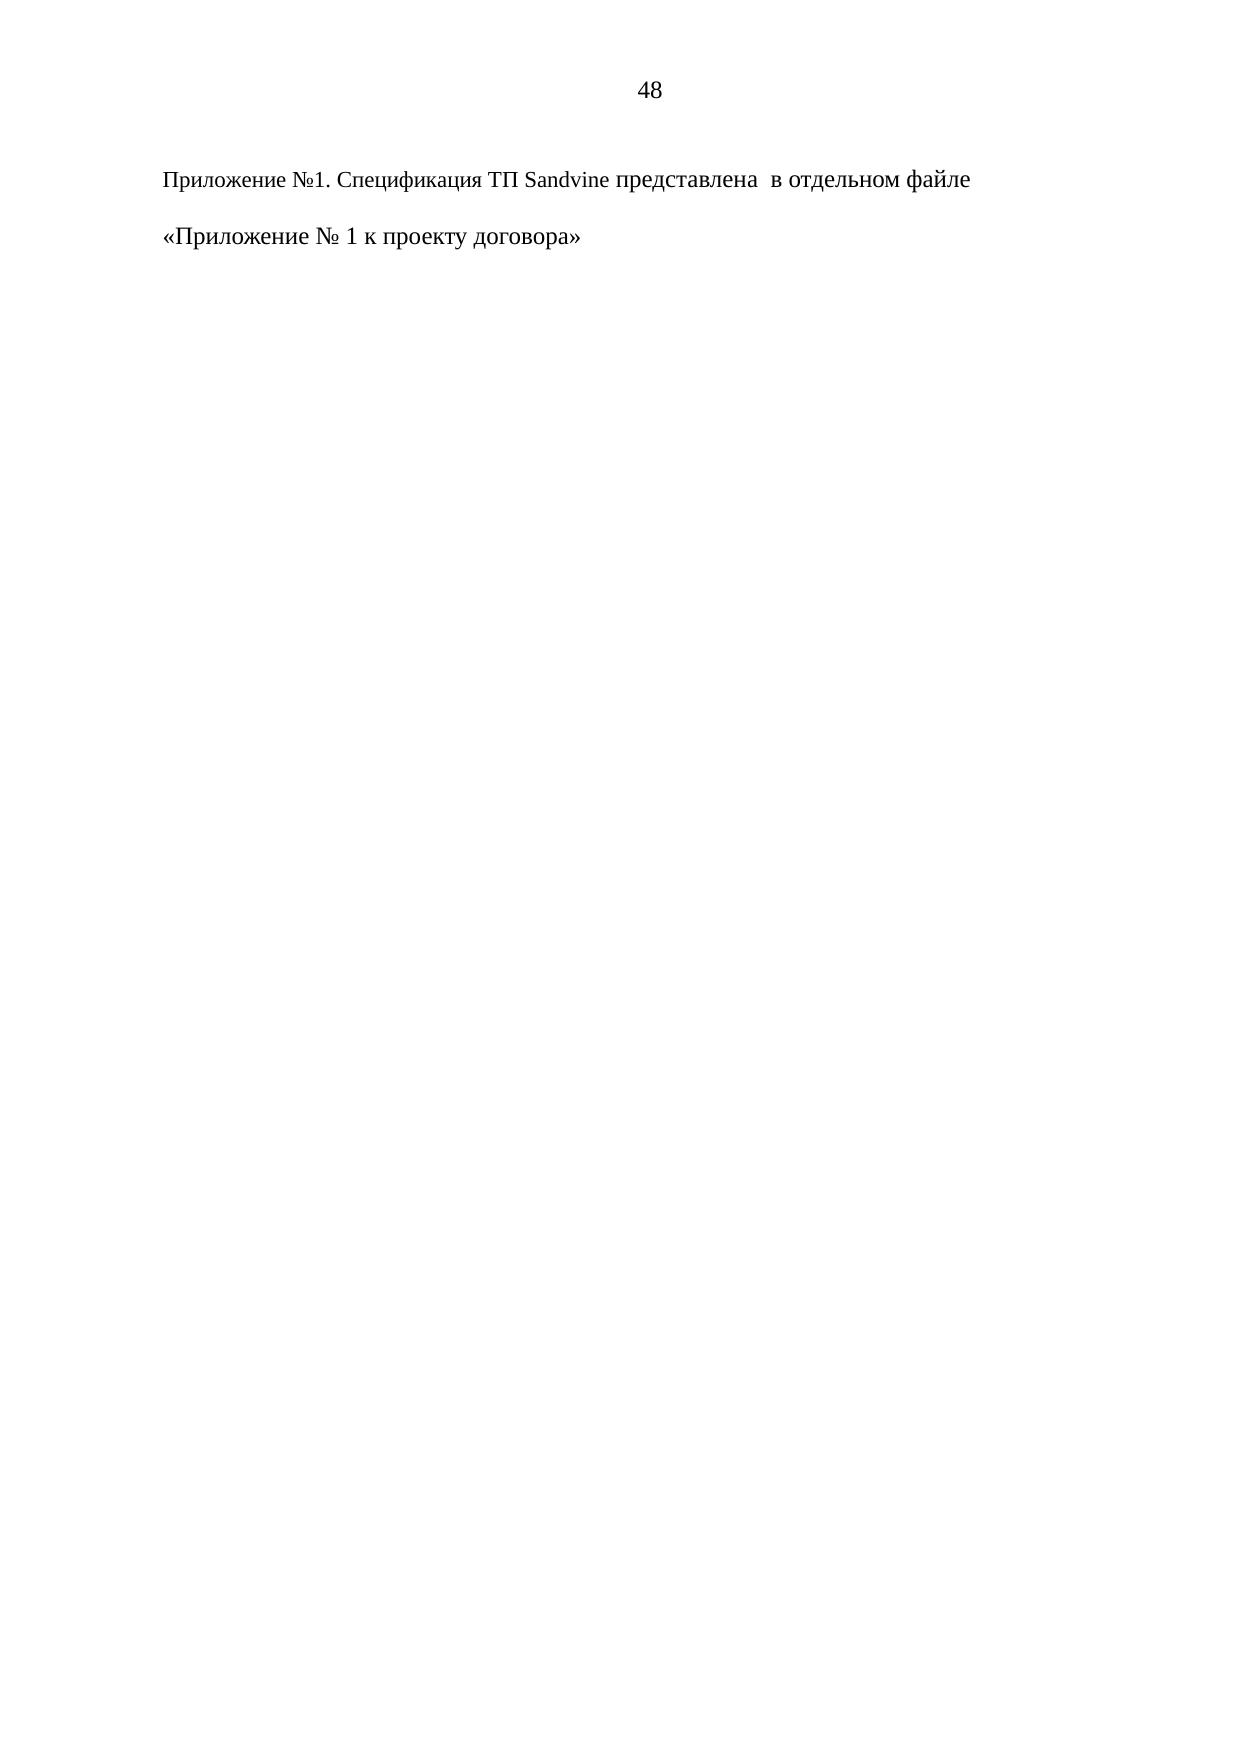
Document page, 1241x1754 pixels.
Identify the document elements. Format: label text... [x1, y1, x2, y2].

text Приложение №1. Спецификация ТП Sandvine представлена в отдельном файле [118, 164, 1152, 192]
text «Приложение № 1 к проекту договора» [118, 221, 1152, 250]
